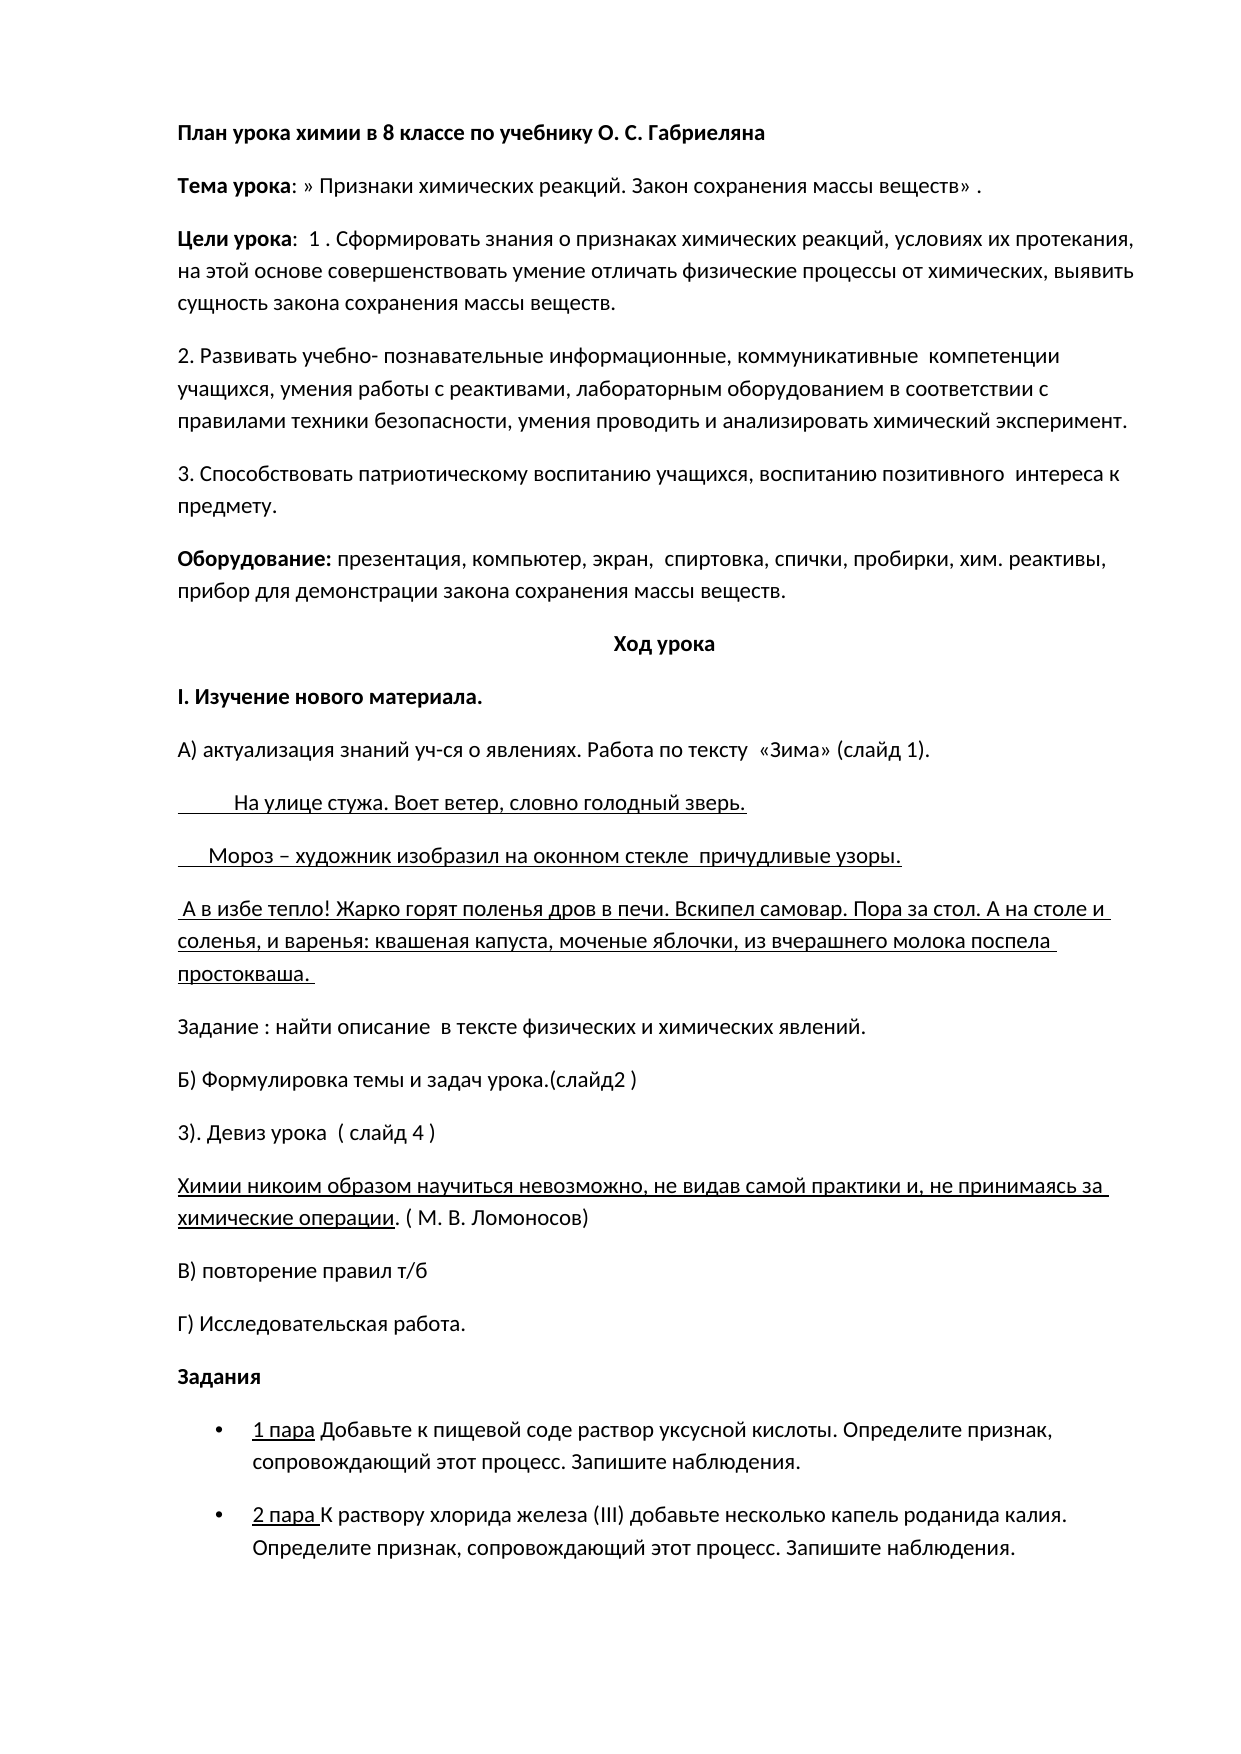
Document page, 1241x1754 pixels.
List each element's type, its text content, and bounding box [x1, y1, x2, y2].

text Цели урока: 1 . Сформировать знания о признаках химических реакций, условиях их протекания, на этой основе совершенствовать умение отличать физические процессы от химических, выявить сущность закона сохранения массы веществ. [177, 224, 1152, 317]
text Г) Исследовательская работа. [177, 1309, 1152, 1337]
text I. Изучение нового материала. [177, 682, 1152, 710]
text Б) Формулировка темы и задач урока.(слайд2 ) [177, 1065, 1152, 1093]
text План урока химии в 8 классе по учебнику О. С. Габриеляна [177, 118, 1152, 146]
text Мороз – художник изобразил на оконном стекле причудливые узоры. [177, 841, 1152, 869]
text 2. Развивать учебно- познавательные информационные, коммуникативные компетенции учащихся, умения работы с реактивами, лабораторным оборудованием в соответствии с правилами техники безопасности, умения проводить и анализировать химический эксперимент. [177, 342, 1152, 434]
list 1 пара Добавьте к пищевой соде раствор уксусной кислоты. Определите признак, сопровождающий этот процесс. Запишите наблюдения. [215, 1415, 1152, 1475]
text 3). Девиз урока ( слайд 4 ) [177, 1118, 1152, 1146]
text Задания [177, 1362, 1152, 1390]
text А) актуализация знаний уч-ся о явлениях. Работа по тексту «Зима» (слайд 1). [177, 735, 1152, 763]
text 3. Способствовать патриотическому воспитанию учащихся, воспитанию позитивного интереса к предмету. [177, 459, 1152, 519]
text Оборудование: презентация, компьютер, экран, спиртовка, спички, пробирки, хим. реактивы, прибор для демонстрации закона сохранения массы веществ. [177, 544, 1152, 604]
text Ход урока [177, 629, 1152, 657]
list 2 пара К раствору хлорида железа (III) добавьте несколько капель роданида калия. Определите признак, сопровождающий этот процесс. Запишите наблюдения. [215, 1500, 1152, 1561]
text А в избе тепло! Жарко горят поленья дров в печи. Вскипел самовар. Пора за стол. А на столе и соленья, и варенья: квашеная капуста, моченые яблочки, из вчерашнего молока поспела простокваша. [177, 894, 1152, 987]
text В) повторение правил т/б [177, 1256, 1152, 1284]
text На улице стужа. Воет ветер, словно голодный зверь. [177, 788, 1152, 816]
text Задание : найти описание в тексте физических и химических явлений. [177, 1012, 1152, 1040]
text Тема урока: » Признаки химических реакций. Закон сохранения массы веществ» . [177, 171, 1152, 199]
text Химии никоим образом научиться невозможно, не видав самой практики и, не принимаясь за химические операции. ( М. В. Ломоносов) [177, 1171, 1152, 1231]
